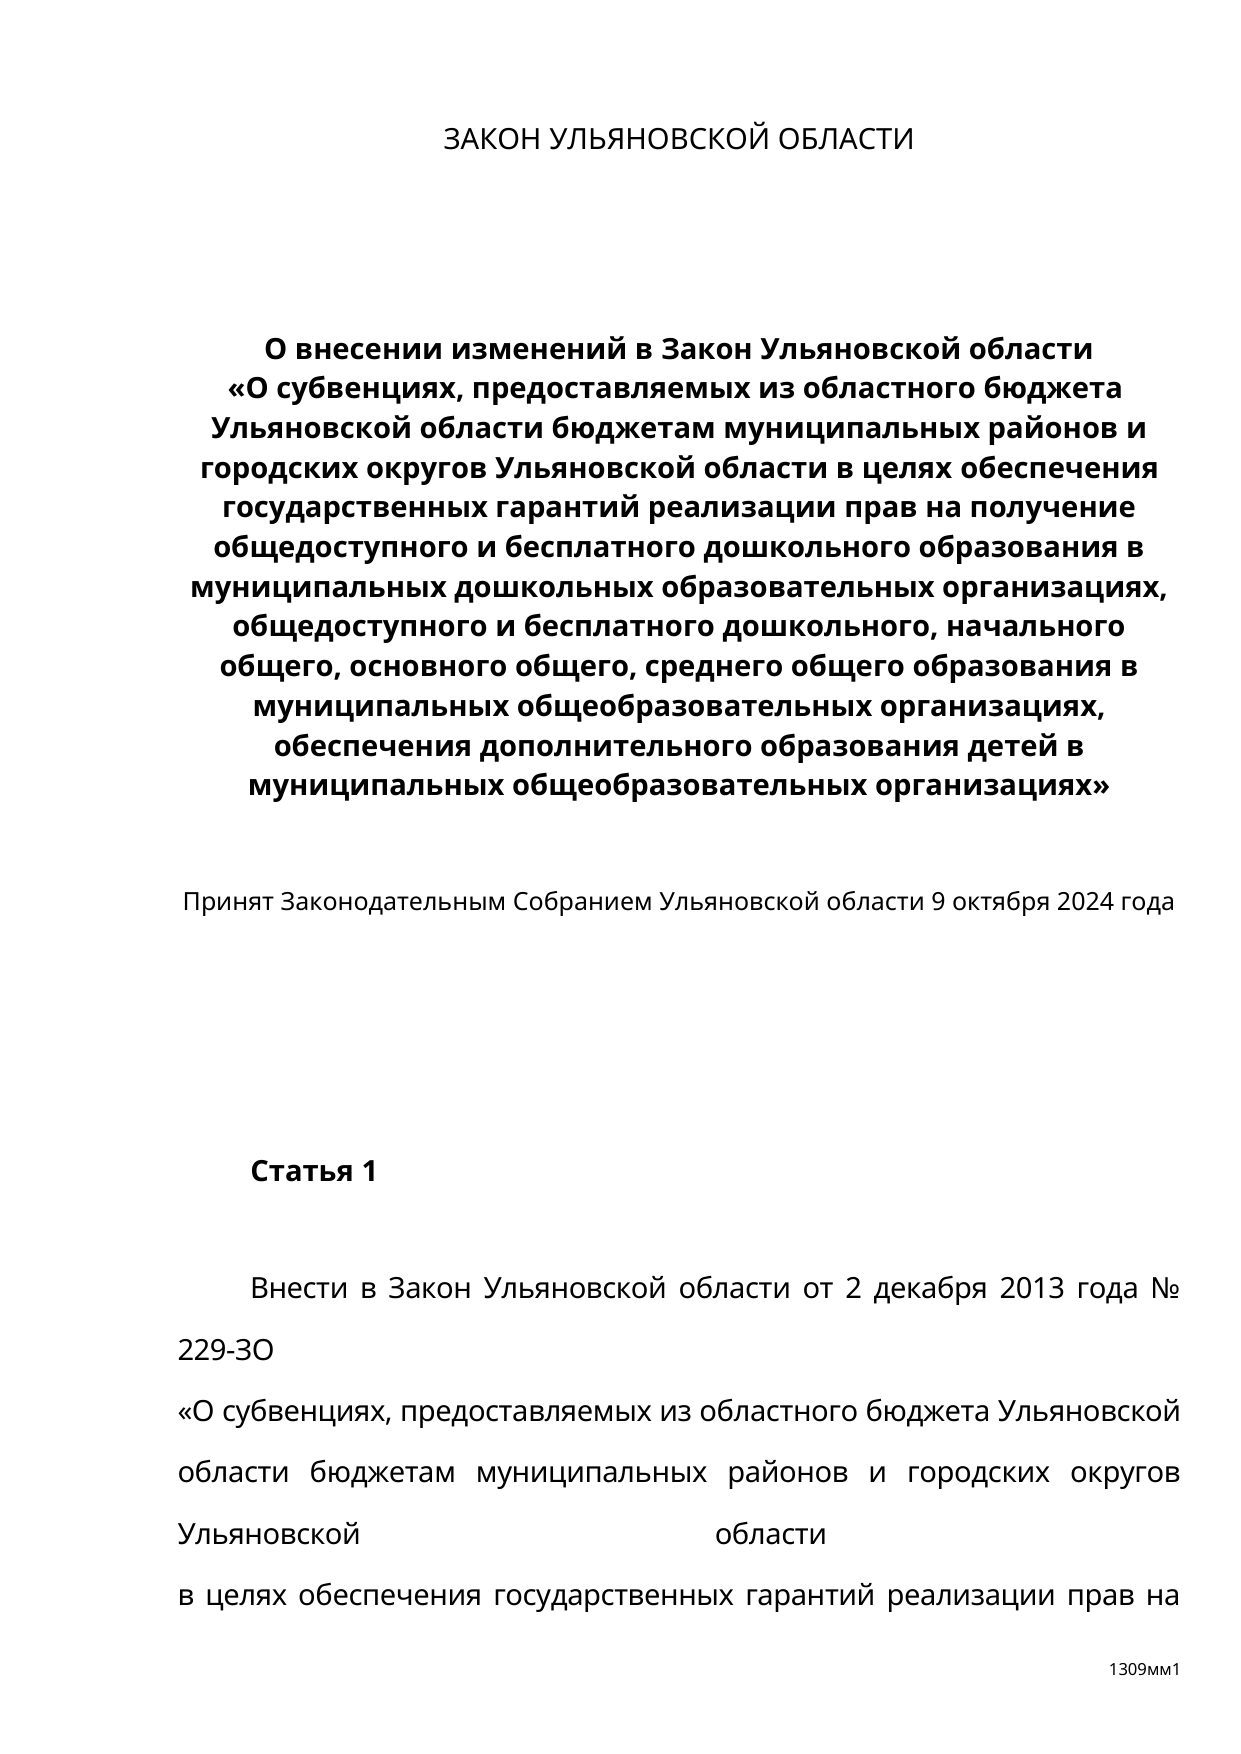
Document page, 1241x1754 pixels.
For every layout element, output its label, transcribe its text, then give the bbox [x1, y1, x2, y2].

subtitle «О субвенциях, предоставляемых из областного бюджета Ульяновской области бюджетам муниципальных районов и городских округов Ульяновской области в целях обеспечения государственных гарантий реализации прав на получение общедоступного и бесплатного дошкольного образования в муниципальных дошкольных образовательных организациях, общедоступного и бесплатного дошкольного, начального общего, основного общего, среднего общего образования в муниципальных общеобразовательных организациях, обеспечения дополнительного образования детей в муниципальных общеобразовательных организациях» [177, 368, 1181, 804]
text Принят Законодательным Собранием Ульяновской области 9 октября 2024 года [177, 883, 1181, 918]
title ЗАКОН УЛЬЯНОВСКОЙ ОБЛАСТИ [177, 118, 1181, 158]
text Статья 1 [177, 1151, 1181, 1189]
subtitle О внесении изменений в Закон Ульяновской области [177, 328, 1181, 368]
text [177, 1267, 1181, 1614]
